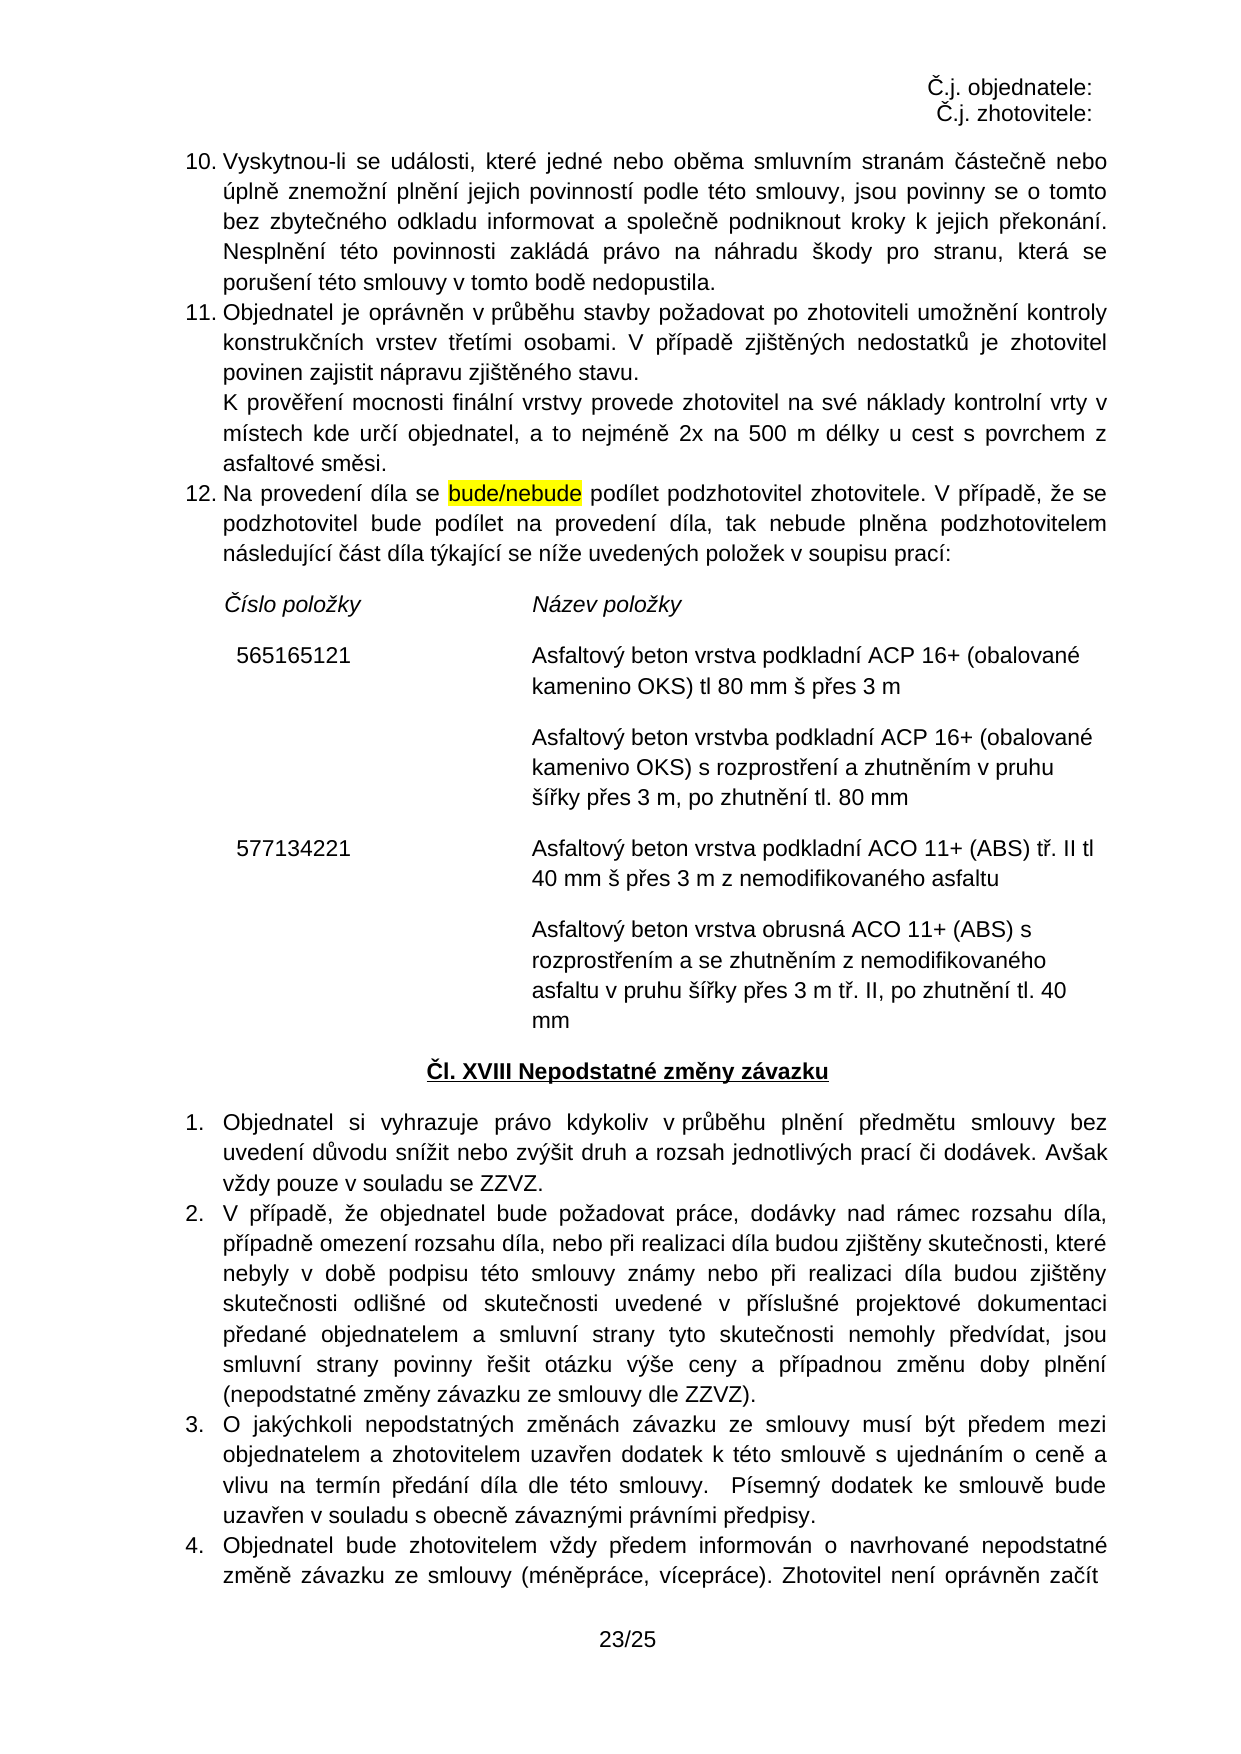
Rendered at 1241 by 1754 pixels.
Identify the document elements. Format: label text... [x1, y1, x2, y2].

list K prověření mocnosti finální vrstvy provede zhotovitel na své náklady kontrolní vrty v místech kde určí objednatel, a to nejméně 2x na 500 m délky u cest s povrchem z asfaltové směsi. [223, 389, 1107, 476]
list Objednatel je oprávněn v průběhu stavby požadovat po zhotoviteli umožnění kontroly konstrukčních vrstev třetími osobami. V případě zjištěných nedostatků je zhotovitel povinen zajistit nápravu zjištěného stavu. [185, 299, 1107, 385]
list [185, 1532, 1107, 1588]
list Vyskytnou-li se události, které jedné nebo oběma smluvním stranám částečně nebo úplně znemožní plnění jejich povinností podle této smlouvy, jsou povinny se o tomto bez zbytečného odkladu informovat a společně podniknout kroky k jejich překonání. Nesplnění této povinnosti zakládá právo na náhradu škody pro stranu, která se porušení této smlouvy v tomto bodě nedopustila. [185, 148, 1107, 295]
text Číslo položky Název položky [148, 591, 1107, 618]
text Asfaltový beton vrstva obrusná ACO 11+ (ABS) s rozprostřením a se zhutněním z nemodifikovaného asfaltu v pruhu šířky přes 3 m tř. II, po zhutnění tl. 40 mm [532, 916, 1107, 1033]
list O jakýchkoli nepodstatných změnách závazku ze smlouvy musí být předem mezi objednatelem a zhotovitelem uzavřen dodatek k této smlouvě s ujednáním o ceně a vlivu na termín předání díla dle této smlouvy. Písemný dodatek ke smlouvě bude uzavřen v souladu s obecně závaznými právními předpisy. [185, 1411, 1107, 1528]
list V případě, že objednatel bude požadovat práce, dodávky nad rámec rozsahu díla, případně omezení rozsahu díla, nebo při realizaci díla budou zjištěny skutečnosti, které nebyly v době podpisu této smlouvy známy nebo při realizaci díla budou zjištěny skutečnosti odlišné od skutečnosti uvedené v příslušné projektové dokumentaci předané objednatelem a smluvní strany tyto skutečnosti nemohly předvídat, jsou smluvní strany povinny řešit otázku výše ceny a případnou změnu doby plnění (nepodstatné změny závazku ze smlouvy dle ZZVZ). [185, 1200, 1107, 1407]
text 565165121 Asfaltový beton vrstva podkladní ACP 16+ (obalované kamenino OKS) tl 80 mm š přes 3 m [236, 642, 1107, 699]
text 577134221 Asfaltový beton vrstva podkladní ACO 11+ (ABS) tř. II tl 40 mm š přes 3 m z nemodifikovaného asfaltu [236, 835, 1107, 892]
text Čl. XVIII Nepodstatné změny závazku [148, 1058, 1107, 1084]
list Na provedení díla se bude/nebude podílet podzhotovitel zhotovitele. V případě, že se podzhotovitel bude podílet na provedení díla, tak nebude plněna podzhotovitelem následující část díla týkající se níže uvedených položek v soupisu prací: [185, 480, 1107, 567]
text Asfaltový beton vrstvba podkladní ACP 16+ (obalované kamenivo OKS) s rozprostření a zhutněním v pruhu šířky přes 3 m, po zhutnění tl. 80 mm [236, 724, 1107, 810]
list Objednatel si vyhrazuje právo kdykoliv v průběhu plnění předmětu smlouvy bez uvedení důvodu snížit nebo zvýšit druh a rozsah jednotlivých prací či dodávek. Avšak vždy pouze v souladu se ZZVZ. [185, 1109, 1107, 1196]
